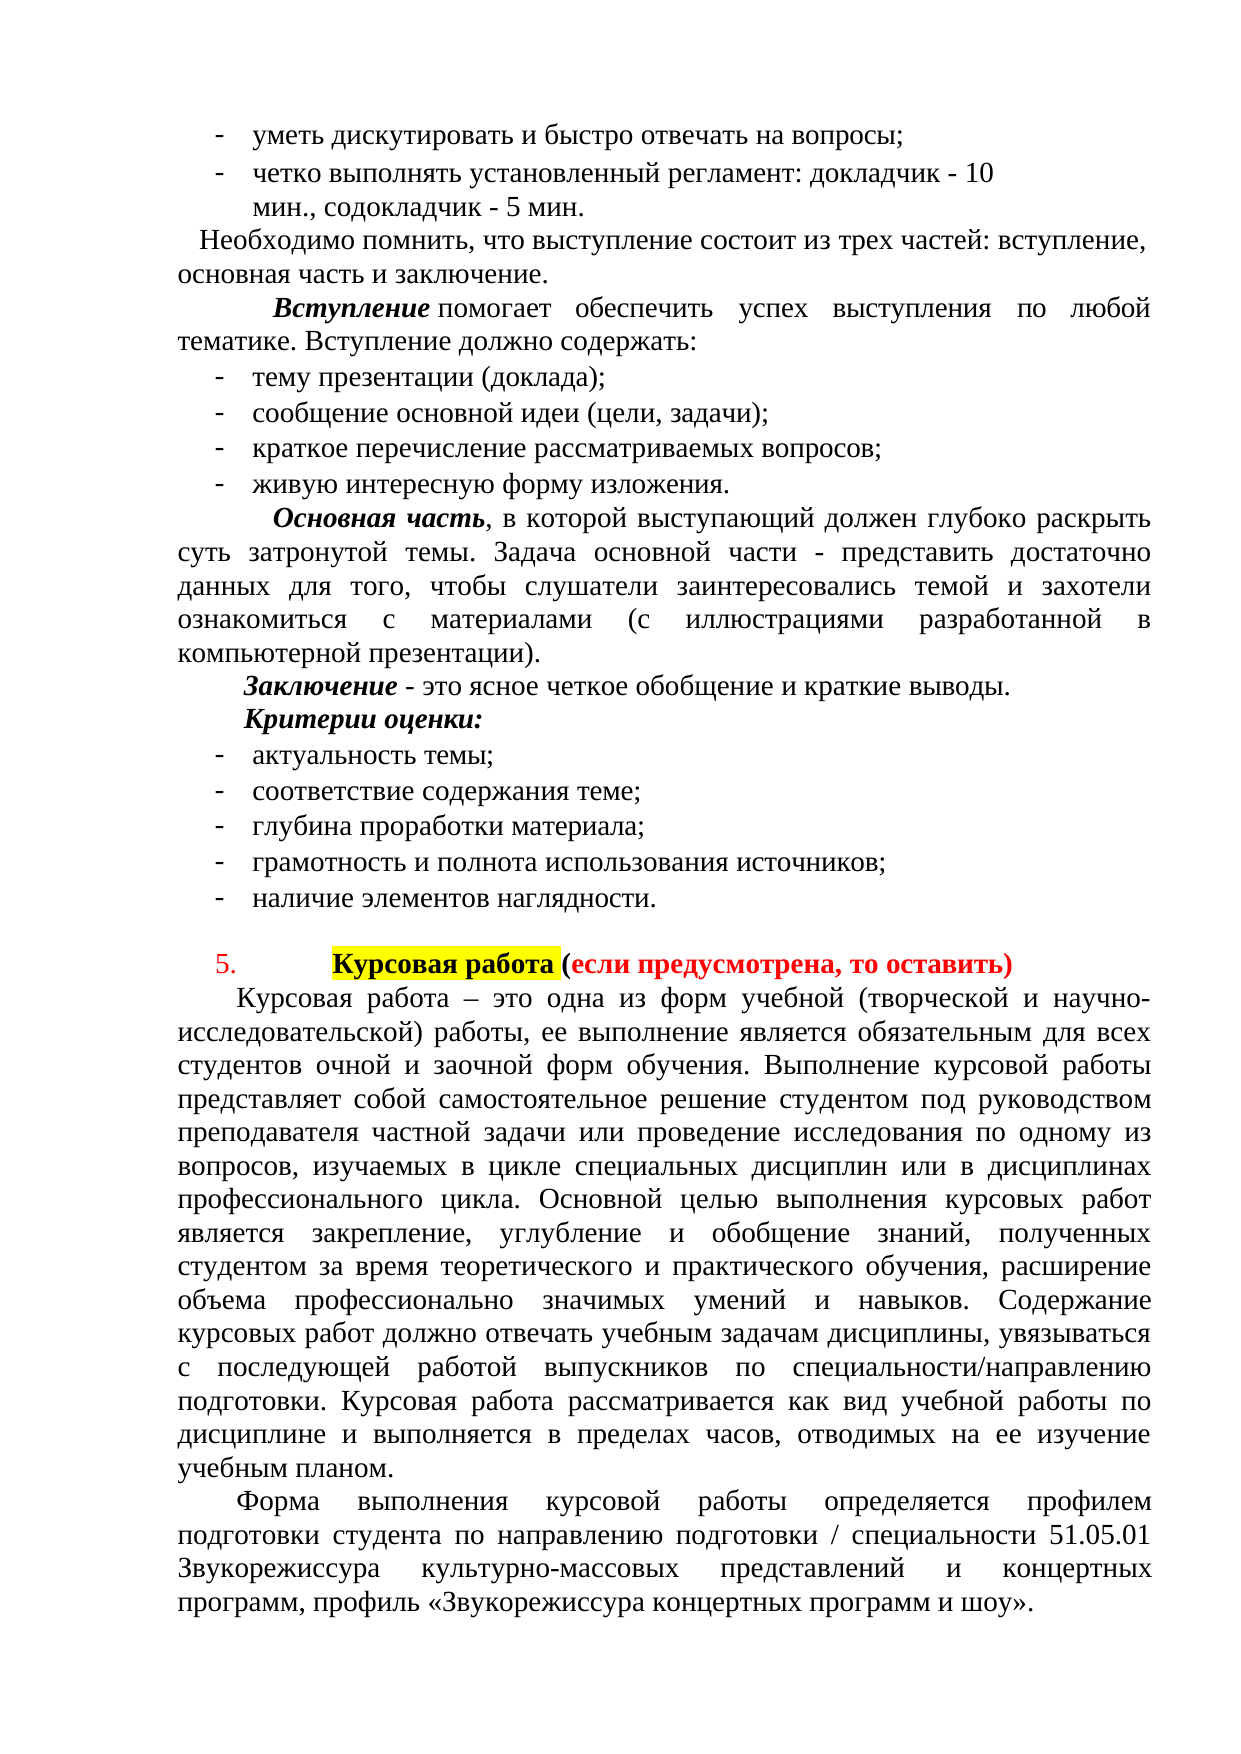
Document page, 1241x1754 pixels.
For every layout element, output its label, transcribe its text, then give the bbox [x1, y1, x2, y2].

list четко выполнять установленный регламент: докладчик - 10 мин., содокладчик - 5 мин. [215, 153, 994, 222]
subtitle Курсовая работа (если предусмотрена, то оставить) [561, 946, 1181, 980]
list актуальность темы; [215, 735, 1181, 771]
list уметь дискутировать и быстро отвечать на вопросы; [215, 116, 1181, 152]
list грамотность и полнота использования источников; [215, 843, 1181, 878]
text Заключение - это ясное четкое обобщение и краткие выводы. [244, 668, 1181, 702]
text Форма выполнения курсовой работы определяется профилем подготовки студента по направлению подготовки / специальности 51.05.01 Звукорежиссура культурно-массовых представлений и концертных программ, профиль «Звукорежиссура концертных программ и шоу». [177, 1483, 1152, 1617]
text Основная часть, в которой выступающий должен глубоко раскрыть суть затронутой темы. Задача основной части - представить достаточно данных для того, чтобы слушатели заинтересовались темой и захотели ознакомиться с материалами (с иллюстрациями разработанной в компьютерной презентации). [177, 501, 1152, 668]
subtitle Курсовая работа (если предусмотрена, то оставить) [215, 946, 332, 980]
list глубина проработки материала; [215, 807, 1181, 843]
text Вступление помогает обеспечить успех выступления по любой тематике. Вступление должно содержать: [177, 290, 1152, 357]
list соответствие содержания теме; [215, 771, 1181, 807]
text Необходимо помнить, что выступление состоит из трех частей: вступление, основная часть и заключение. [177, 222, 1181, 289]
list наличие элементов наглядности. [215, 878, 1181, 915]
list краткое перечисление рассматриваемых вопросов; [215, 429, 1181, 465]
list тему презентации (доклада); [215, 357, 1181, 394]
text Курсовая работа – это одна из форм учебной (творческой и научно- исследовательской) работы, ее выполнение является обязательным для всех студентов очной и заочной форм обучения. Выполнение курсовой работы представляет собой самостоятельное решение студентом под руководством преподавателя частной задачи или проведение исследования по одному из вопросов, изучаемых в цикле специальных дисциплин или в дисциплинах профессионального цикла. Основной целью выполнения курсовых работ является закрепление, углубление и обобщение знаний, полученных студентом за время теоретического и практического обучения, расширение объема профессионально значимых умений и навыков. Содержание курсовых работ должно отвечать учебным задачам дисциплины, увязываться с последующей работой выпускников по специальности/направлению подготовки. Курсовая работа рассматривается как вид учебной работы по дисциплине и выполняется в пределах часов, отводимых на ее изучение учебным планом. [177, 980, 1152, 1483]
list сообщение основной идеи (цели, задачи); [215, 394, 1181, 429]
subtitle Критерии оценки: [244, 702, 1181, 735]
list живую интересную форму изложения. [215, 465, 1181, 501]
